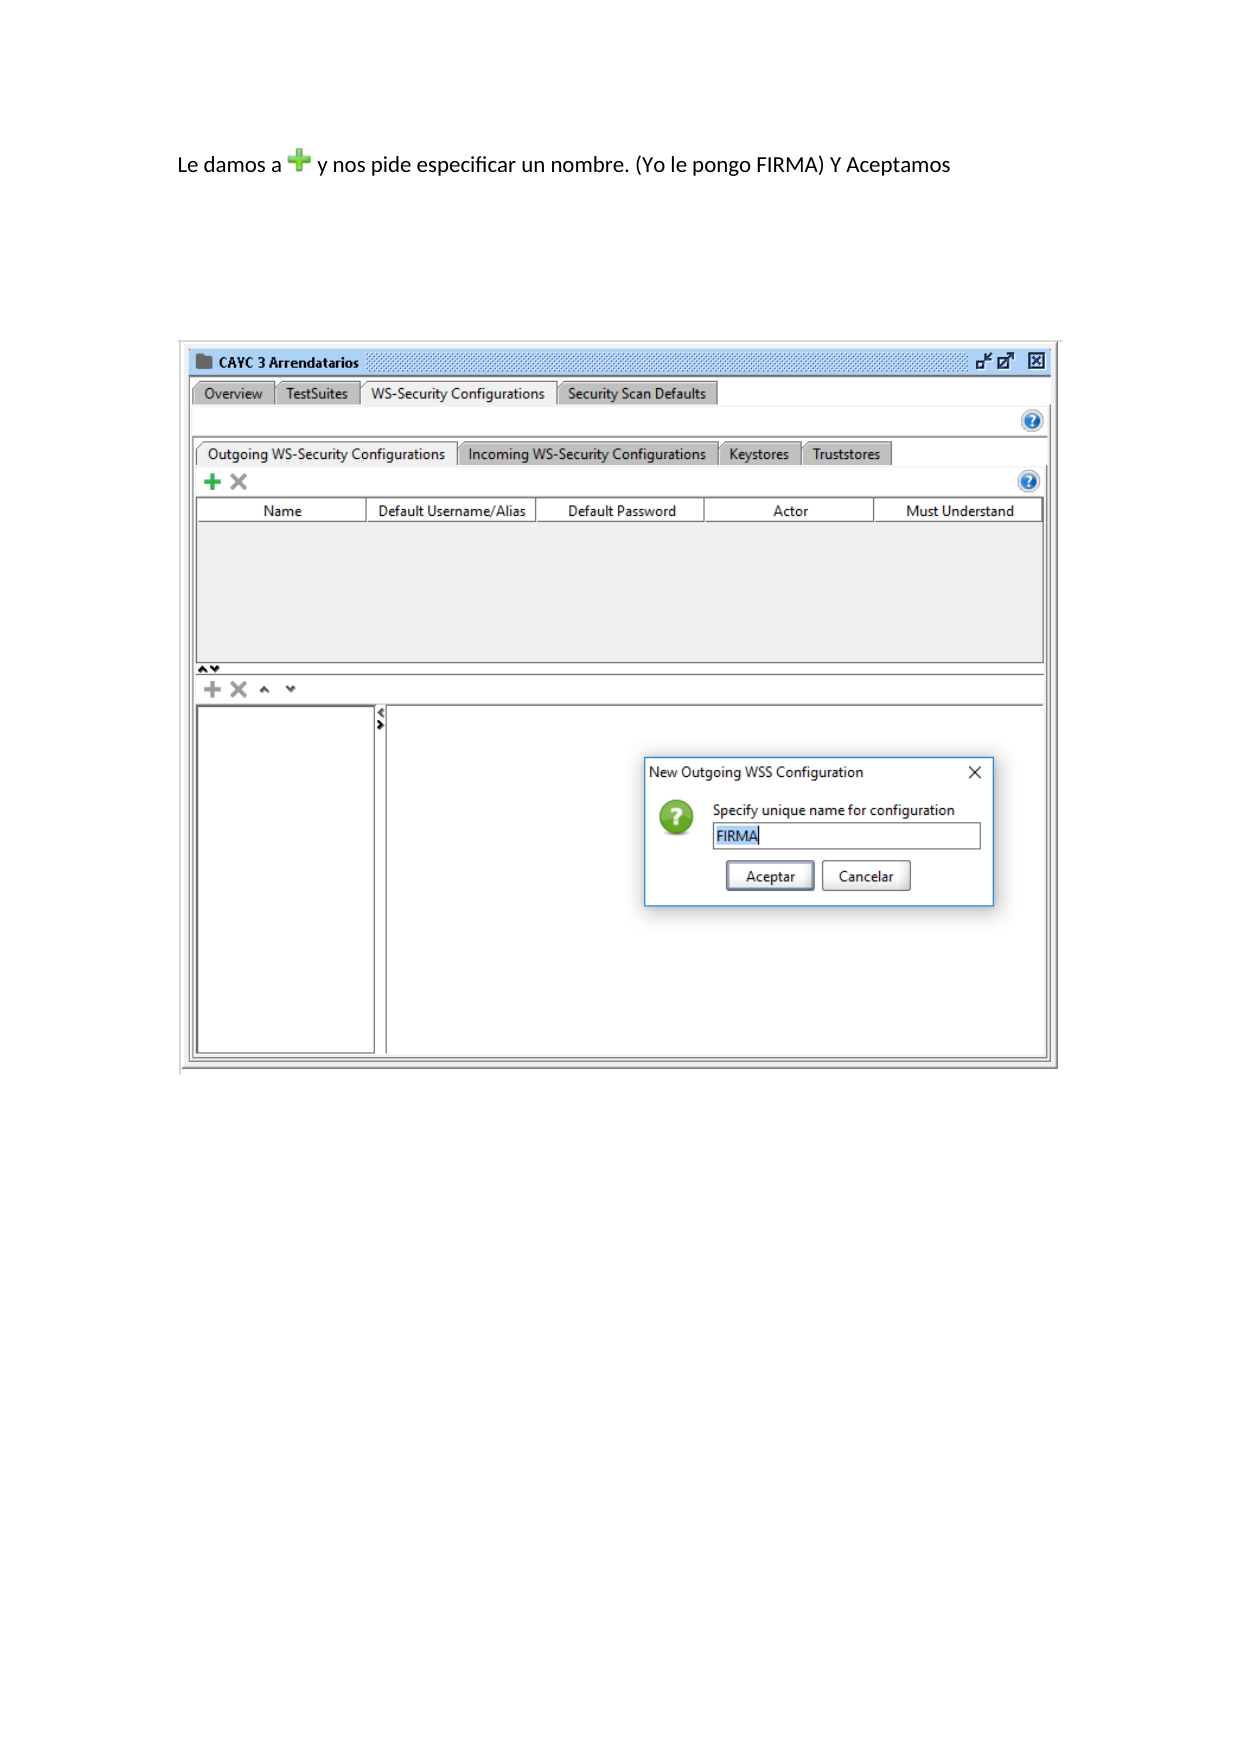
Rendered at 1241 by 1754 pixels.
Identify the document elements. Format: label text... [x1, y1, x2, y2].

text Le damos a y nos pide especificar un nombre. (Yo le pongo FIRMA) Y Aceptamos [177, 148, 1063, 178]
picture [287, 147, 312, 173]
picture [177, 337, 1063, 1075]
